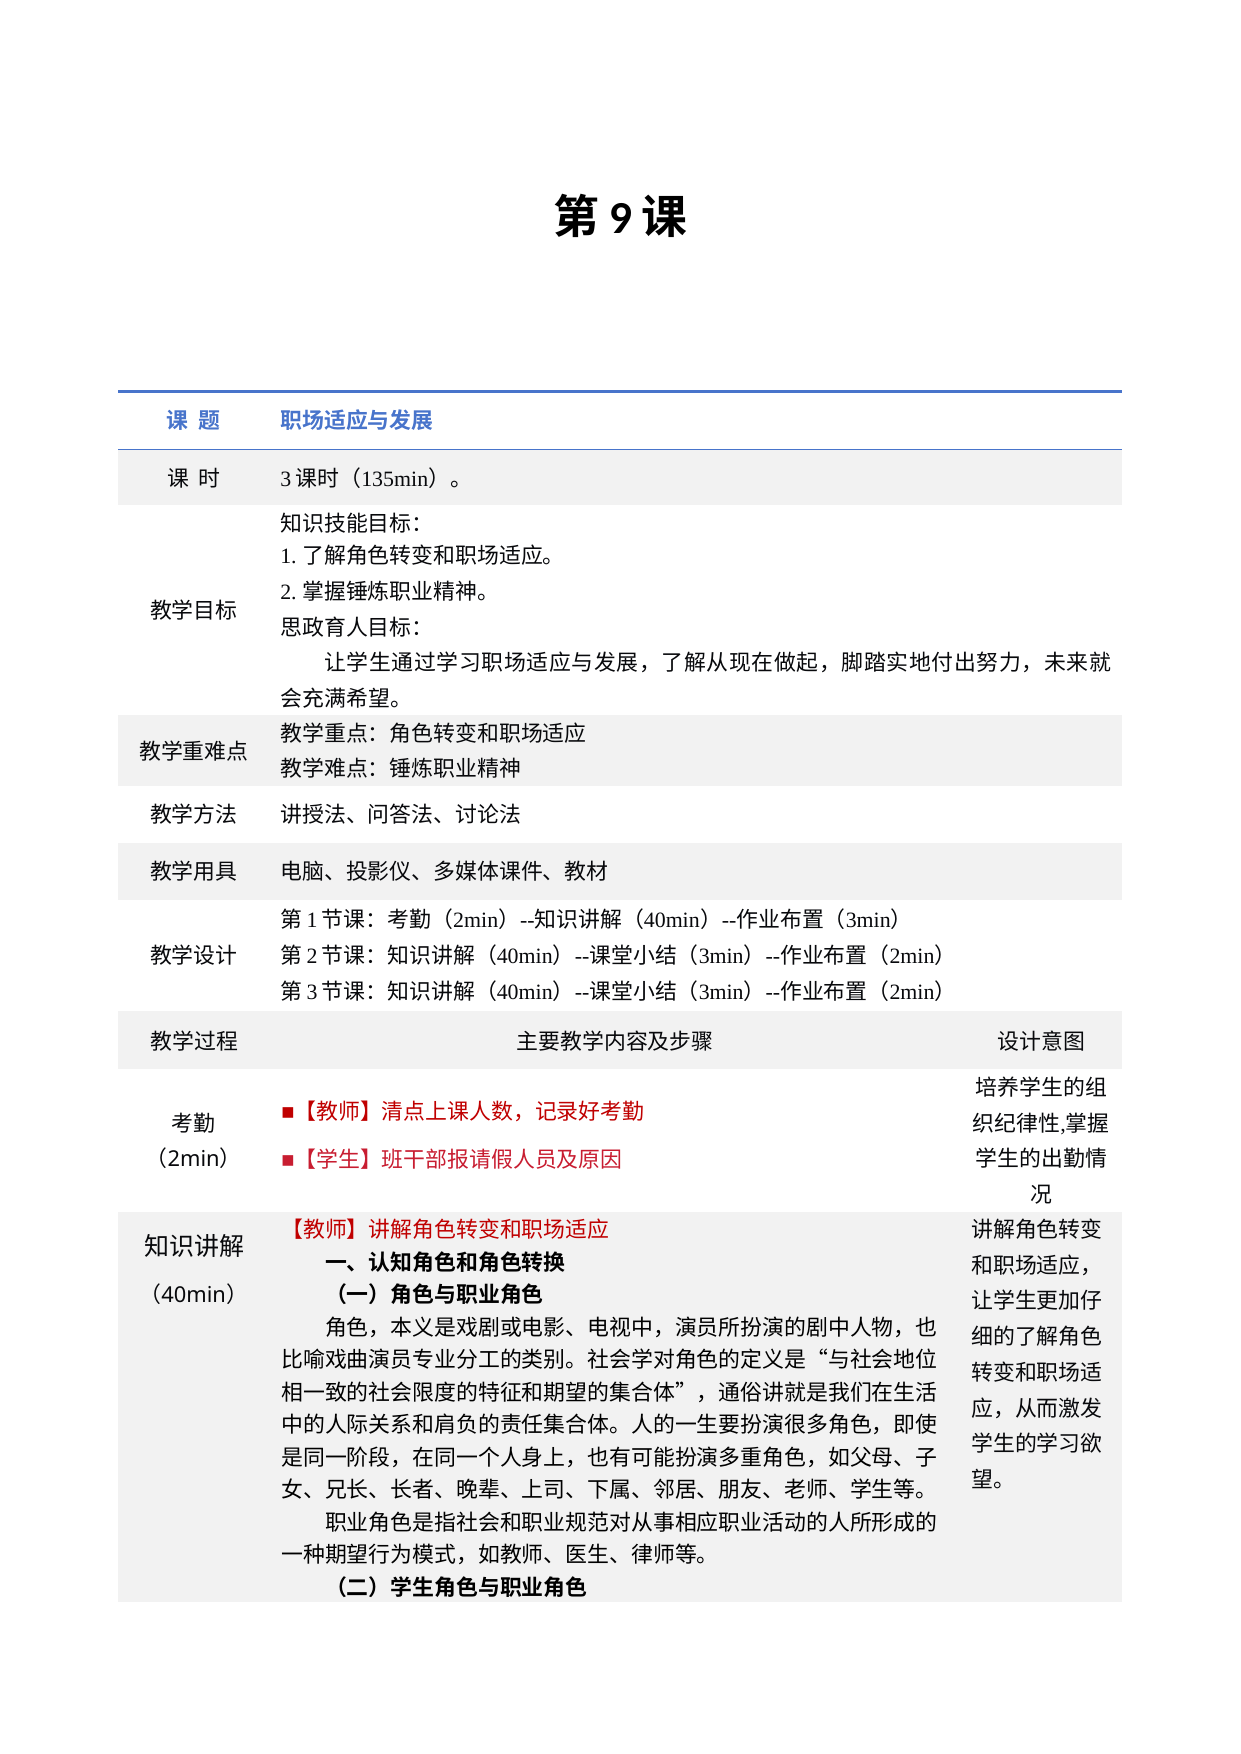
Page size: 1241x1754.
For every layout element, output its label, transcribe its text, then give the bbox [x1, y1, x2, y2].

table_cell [270, 1212, 960, 1602]
table_header 职场适应与发展 [270, 393, 1122, 448]
table_cell 教学用具 [118, 843, 270, 900]
table_cell 教学重难点 [118, 715, 270, 786]
table_cell 教学过程 [118, 1011, 270, 1069]
table_header 课 题 [118, 393, 270, 448]
table_cell 设计意图 [960, 1011, 1122, 1069]
table_cell 教学方法 [118, 786, 270, 843]
table_cell 培养学生的组织纪律性,掌握学生的出勤情况 [960, 1069, 1122, 1212]
table_cell 知识技能目标： 1. 了解角色转变和职场适应。 2. 掌握锤炼职业精神。 思政育人目标： 让学生通过学习职场适应与发展，了解从现在做起，脚踏实地付出努力，未来就会充满希望。 [270, 505, 1122, 715]
table_cell ■【教师】清点上课人数，记录好考勤 ■【学生】班干部报请假人员及原因 [270, 1069, 960, 1212]
table_cell 知识讲解 （40min） [118, 1212, 270, 1602]
table_cell 第1节课：考勤（2min）--知识讲解（40min）--作业布置（3min） 第2节课：知识讲解（40min）--课堂小结（3min）--作业布置（2min） 第3节课：知识讲解（40min）--课堂小结（3min）--作业布置（2min） [270, 900, 1122, 1011]
table_cell 电脑、投影仪、多媒体课件、教材 [270, 843, 1122, 900]
subtitle 第9课 [118, 165, 1122, 262]
table_cell 课 时 [118, 450, 270, 505]
table_cell 主要教学内容及步骤 [270, 1011, 960, 1069]
table_cell 讲授法、问答法、讨论法 [270, 786, 1122, 843]
table_cell 教学重点：角色转变和职场适应 教学难点：锤炼职业精神 [270, 715, 1122, 786]
table_cell 3课时（135min）。 [270, 450, 1122, 505]
table_cell 教学设计 [118, 900, 270, 1011]
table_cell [960, 1212, 1122, 1602]
table_cell 考勤 （2min） [118, 1069, 270, 1212]
table_cell 教学目标 [118, 505, 270, 715]
